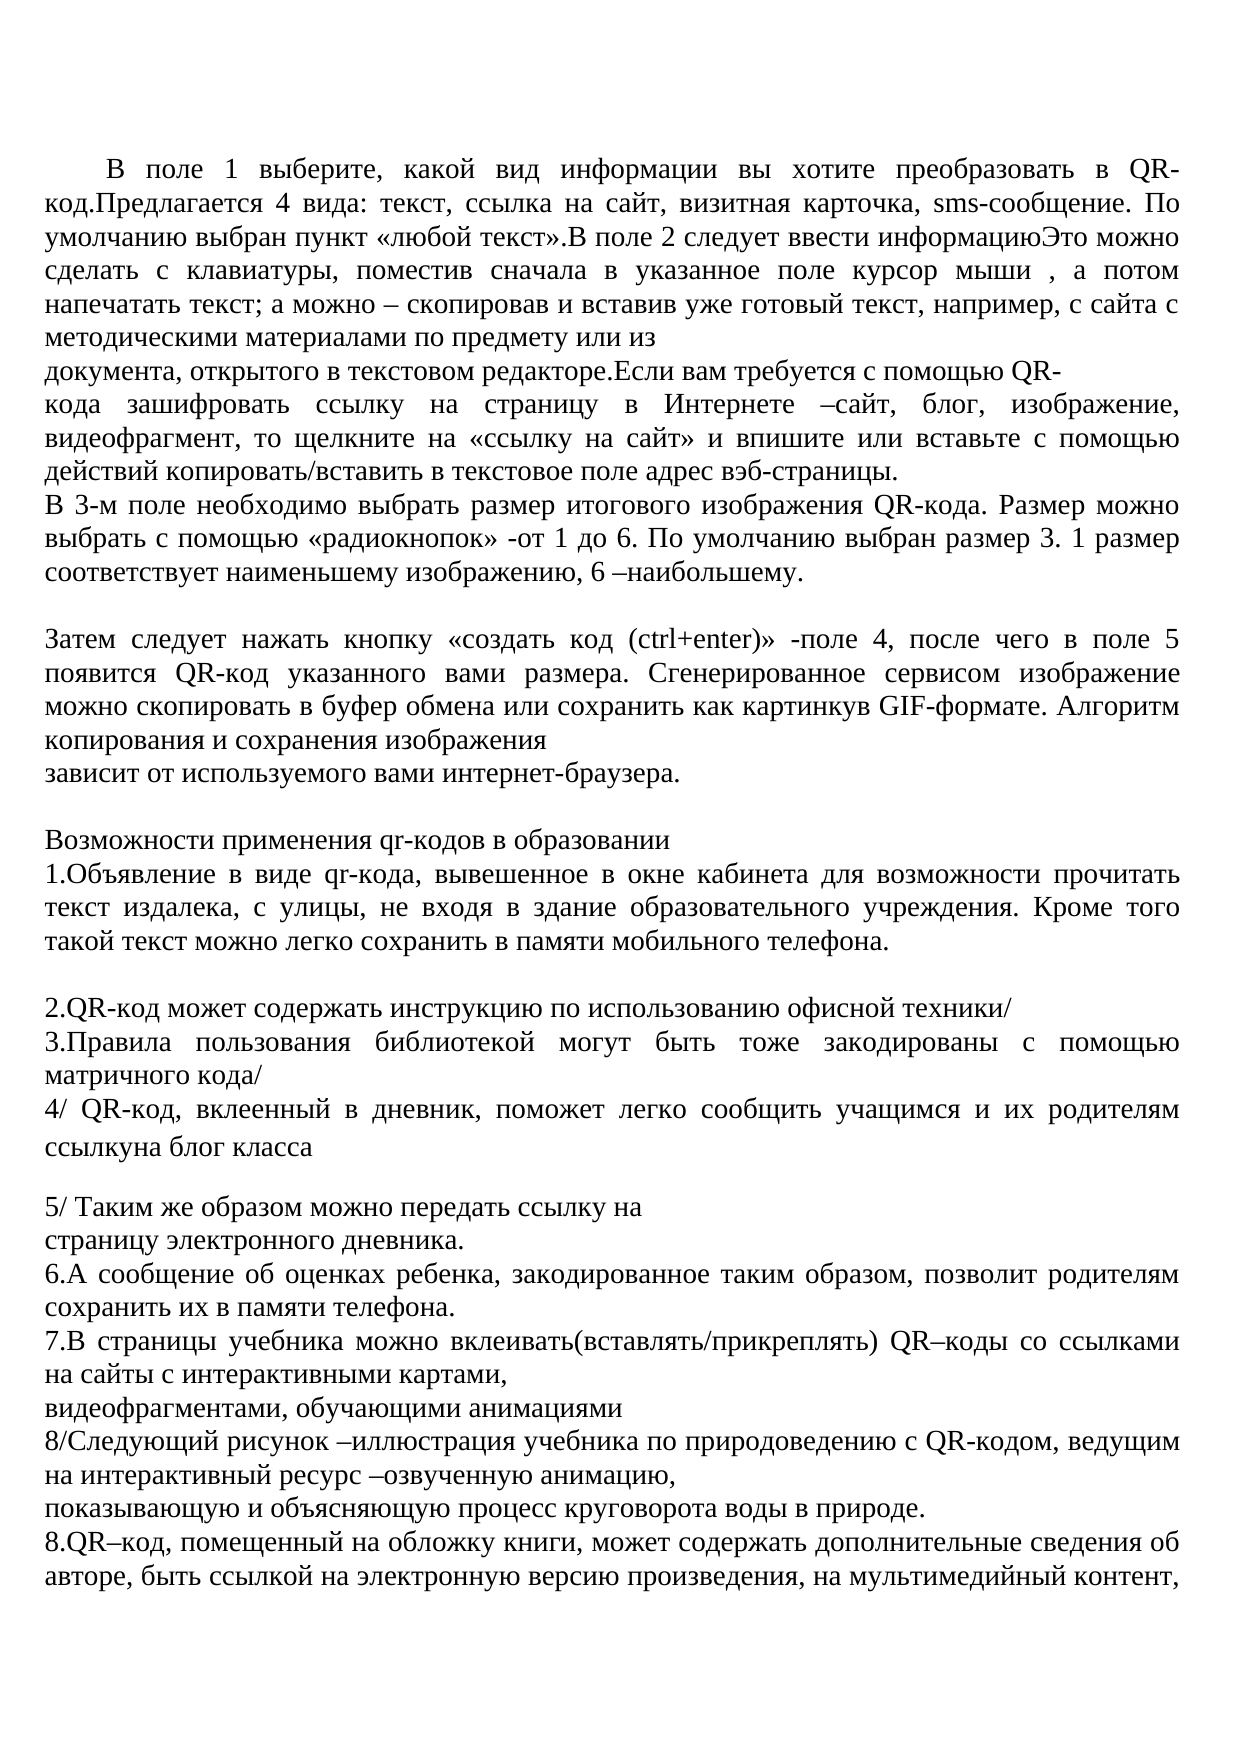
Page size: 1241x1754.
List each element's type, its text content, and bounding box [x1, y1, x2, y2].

text 8/Следующий рисунок –иллюстрация учебника по природоведению с QR-кодом, ведущим на интерактивный ресурс –озвученную анимацию, [44, 1423, 1181, 1491]
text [44, 1524, 1181, 1591]
text 7.В страницы учебника можно вклеивать(вставлять/прикреплять) QR–коды со ссылками на сайты с интерактивными картами, [44, 1323, 1181, 1390]
text 4/ QR-код, вклеенный в дневник, поможет легко сообщить учащимся и их родителям ссылкуна блог класса [44, 1091, 1181, 1163]
text документа, открытого в текстовом редакторе.Если вам требуется с помощью QR- [44, 353, 1181, 386]
text В поле 1 выберите, какой вид информации вы хотите преобразовать в QR-код.Предлагается 4 вида: текст, ссылка на сайт, визитная карточка, sms-сообщение. По умолчанию выбран пункт «любой текст».В поле 2 следует ввести информациюЭто можно сделать с клавиатуры, поместив сначала в указанное поле курсор мыши , а потом напечатать текст; а можно – скопировав и вставив уже готовый текст, например, с сайта с методическими материалами по предмету или из [44, 152, 1181, 353]
text 1.Объявление в виде qr-кода, вывешенное в окне кабинета для возможности прочитать текст издалека, с улицы, не входя в здание образовательного учреждения. Кроме того такой текст можно легко сохранить в памяти мобильного телефона. [44, 856, 1181, 957]
text 2.QR-код может содержать инструкцию по использованию офисной техники/ [44, 990, 1181, 1024]
text зависит от используемого вами интернет-браузера. [44, 755, 1181, 789]
text 6.А сообщение об оценках ребенка, закодированное таким образом, позволит родителям сохранить их в памяти телефона. [44, 1256, 1181, 1323]
text 3.Правила пользования библиотекой могут быть тоже закодированы с помощью матричного кода/ [44, 1024, 1181, 1091]
text видеофрагментами, обучающими анимациями [44, 1390, 1181, 1423]
text кода зашифровать ссылку на страницу в Интернете –сайт, блог, изображение, видеофрагмент, то щелкните на «ссылку на сайт» и впишите или вставьте с помощью действий копировать/вставить в текстовое поле адрес вэб-страницы. [44, 386, 1181, 487]
text страницу электронного дневника. [44, 1222, 1181, 1256]
text 5/ Таким же образом можно передать ссылку на [44, 1189, 1181, 1222]
text показывающую и объясняющую процесс круговорота воды в природе. [44, 1491, 1181, 1524]
text Затем следует нажать кнопку «создать код (ctrl+enter)» -поле 4, после чего в поле 5 появится QR-код указанного вами размера. Сгенерированное сервисом изображение можно скопировать в буфер обмена или сохранить как картинкув GIF-формате. Алгоритм копирования и сохранения изображения [44, 621, 1181, 755]
text Возможности применения qr-кодов в образовании [44, 822, 1181, 856]
text В 3-м поле необходимо выбрать размер итогового изображения QR-кода. Размер можно выбрать с помощью «радиокнопок» -от 1 до 6. По умолчанию выбран размер 3. 1 размер соответствует наименьшему изображению, 6 –наибольшему. [44, 487, 1181, 588]
